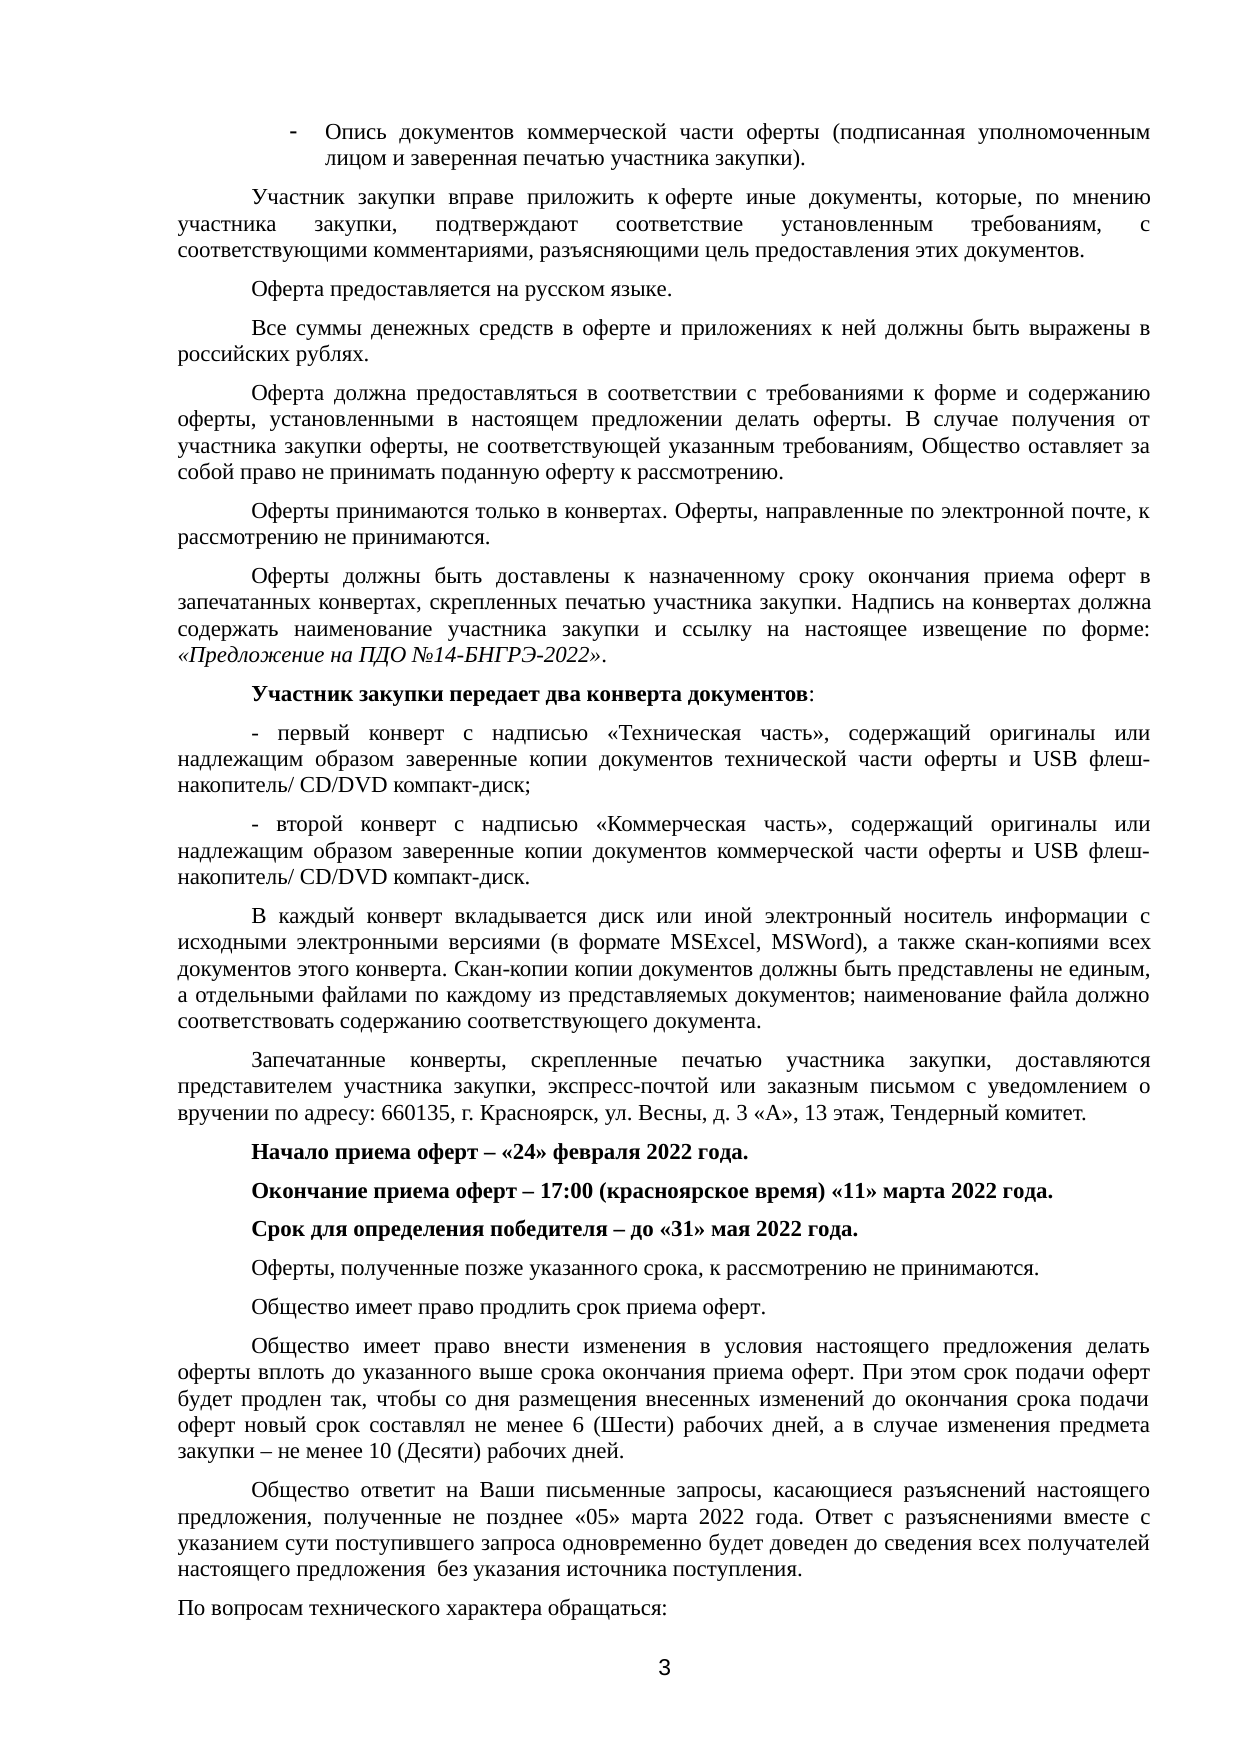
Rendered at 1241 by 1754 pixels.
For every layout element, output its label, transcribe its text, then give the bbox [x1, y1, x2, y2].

text В каждый конверт вкладывается диск или иной электронный носитель информации с исходными электронными версиями (в формате MSExcel, MSWord), а также скан-копиями всех документов этого конверта. Скан-копии копии документов должны быть представлены не единым, а отдельными файлами по каждому из представляемых документов; наименование файла должно соответствовать содержанию соответствующего документа. [177, 902, 1152, 1034]
text Начало приема оферт – «24» февраля 2022 года. [251, 1138, 1152, 1164]
text Общество ответит на Ваши письменные запросы, касающиеся разъяснений настоящего предложения, полученные не позднее «05» марта 2022 года. Ответ с разъяснениями вместе с указанием сути поступившего запроса одновременно будет доведен до сведения всех получателей настоящего предложения без указания источника поступления. [177, 1476, 1152, 1582]
text Оферты, полученные позже указанного срока, к рассмотрению не принимаются. [177, 1254, 1152, 1281]
text По вопросам технического характера обращаться: [177, 1594, 1152, 1621]
text Оферты должны быть доставлены к назначенному сроку окончания приема оферт в запечатанных конвертах, скрепленных печатью участника закупки. Надпись на конвертах должна содержать наименование участника закупки и ссылку на настоящее извещение по форме: «Предложение на ПДО №14-БНГРЭ-2022». [177, 562, 1152, 667]
text - второй конверт с надписью «Коммерческая часть», содержащий оригиналы или надлежащим образом заверенные копии документов коммерческой части оферты и USB флеш-накопитель/ CD/DVD компакт-диск. [177, 810, 1152, 889]
list Опись документов коммерческой части оферты (подписанная уполномоченным лицом и заверенная печатью участника закупки). [289, 118, 1152, 171]
text Оферта должна предоставляться в соответствии с требованиями к форме и содержанию оферты, установленными в настоящем предложении делать оферты. В случае получения от участника закупки оферты, не соответствующей указанным требованиям, Общество оставляет за собой право не принимать поданную оферту к рассмотрению. [177, 379, 1152, 484]
text Общество имеет право внести изменения в условия настоящего предложения делать оферты вплоть до указанного выше срока окончания приема оферт. При этом срок подачи оферт будет продлен так, чтобы со дня размещения внесенных изменений до окончания срока подачи оферт новый срок составлял не менее 6 (Шести) рабочих дней, а в случае изменения предмета закупки – не менее 10 (Десяти) рабочих дней. [177, 1332, 1152, 1464]
text Запечатанные конверты, скрепленные печатью участника закупки, доставляются представителем участника закупки, экспресс-почтой или заказным письмом с уведомлением о вручении по адресу: 660135, г. Красноярск, ул. Весны, д. 3 «А», 13 этаж, Тендерный комитет. [177, 1046, 1152, 1125]
text Оферта предоставляется на русском языке. [177, 275, 1152, 301]
text Срок для определения победителя – до «31» мая 2022 года. [251, 1216, 1152, 1242]
text Окончание приема оферт – 17:00 (красноярское время) «11» марта 2022 года. [251, 1177, 1152, 1203]
text Участник закупки передает два конверта документов: [177, 680, 1152, 706]
text Общество имеет право продлить срок приема оферт. [177, 1293, 1152, 1319]
text Все суммы денежных средств в оферте и приложениях к ней должны быть выражены в российских рублях. [177, 314, 1152, 366]
text - первый конверт с надписью «Техническая часть», содержащий оригиналы или надлежащим образом заверенные копии документов технической части оферты и USB флеш-накопитель/ CD/DVD компакт-диск; [177, 719, 1152, 798]
text Оферты принимаются только в конвертах. Оферты, направленные по электронной почте, к рассмотрению не принимаются. [177, 497, 1152, 549]
text Участник закупки вправе приложить к оферте иные документы, которые, по мнению участника закупки, подтверждают соответствие установленным требованиям, с соответствующими комментариями, разъясняющими цель предоставления этих документов. [177, 183, 1152, 262]
